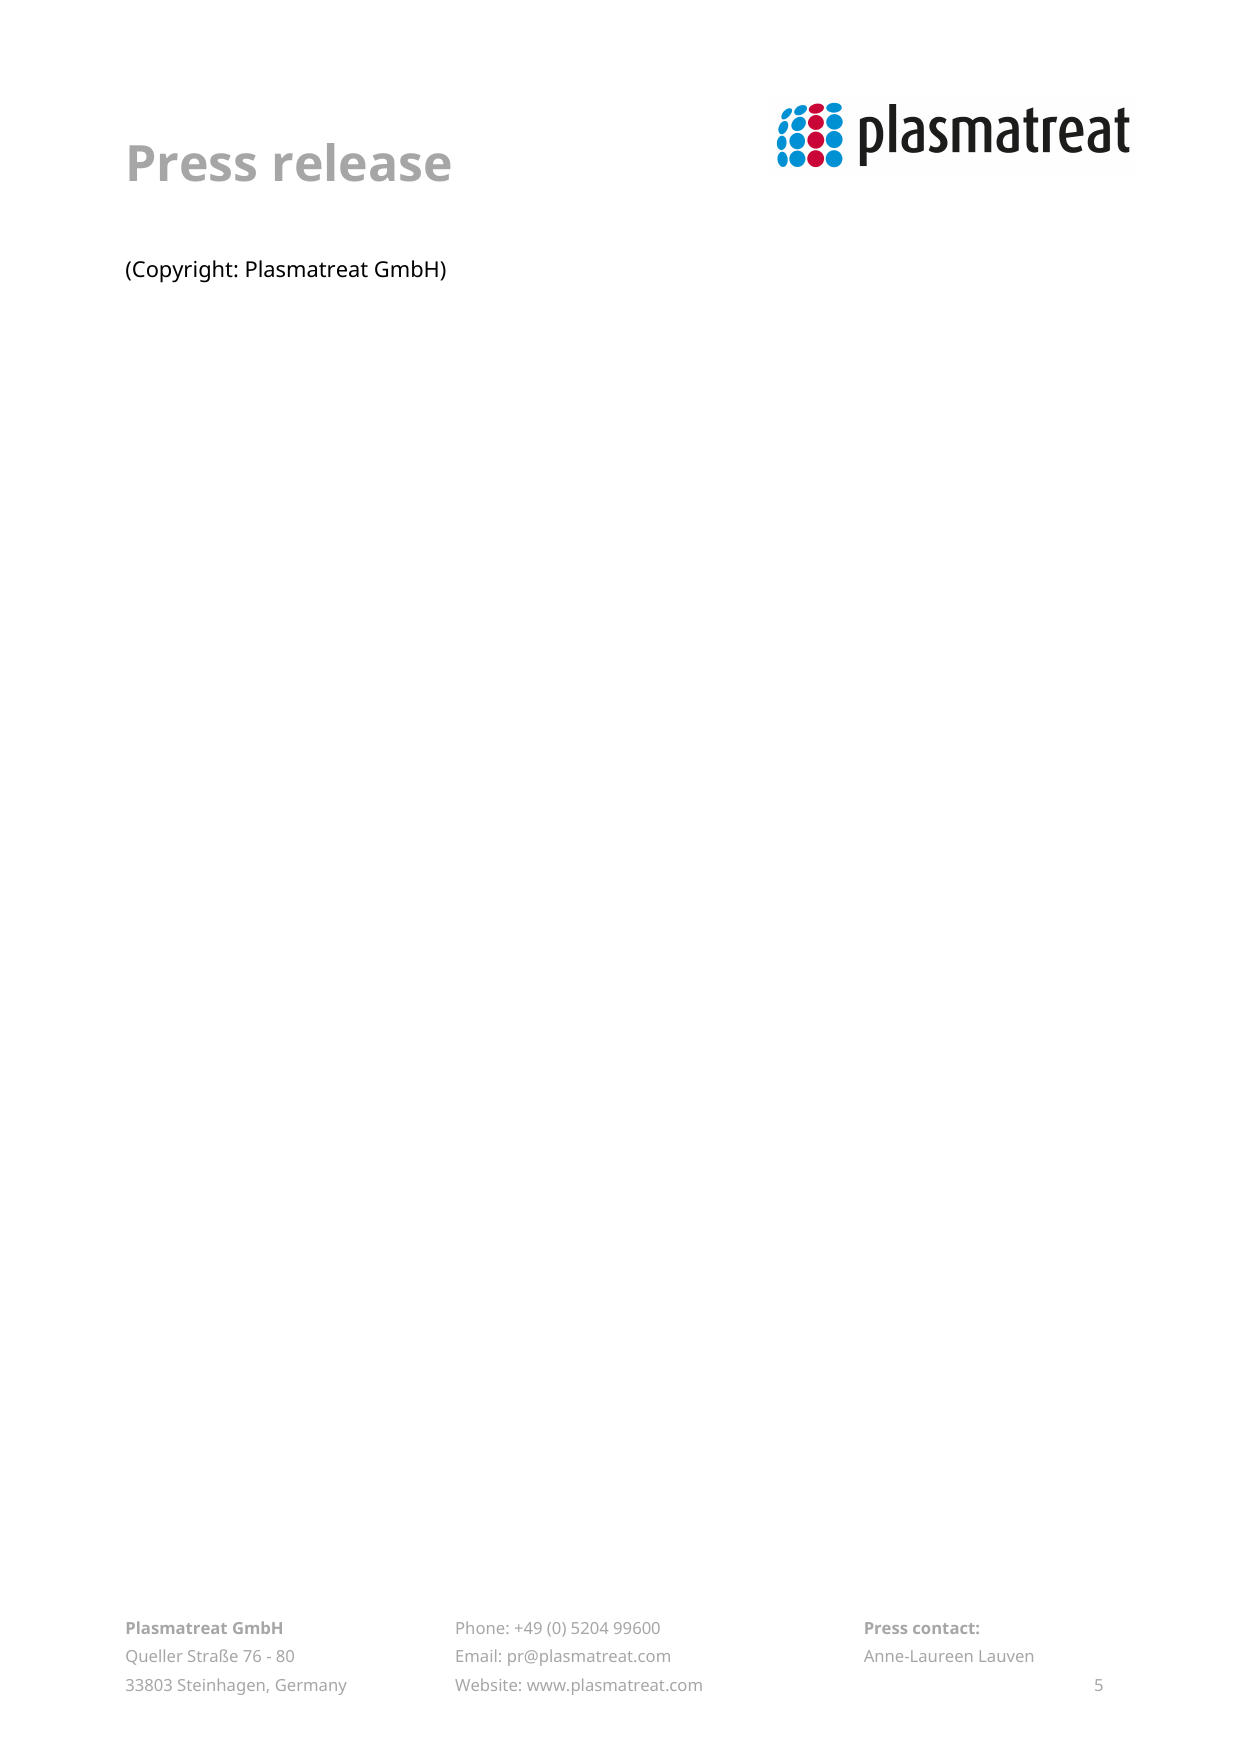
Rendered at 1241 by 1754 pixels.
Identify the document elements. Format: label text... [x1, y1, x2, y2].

picture [768, 94, 1138, 176]
text (Copyright: Plasmatreat GmbH) [125, 254, 1122, 284]
